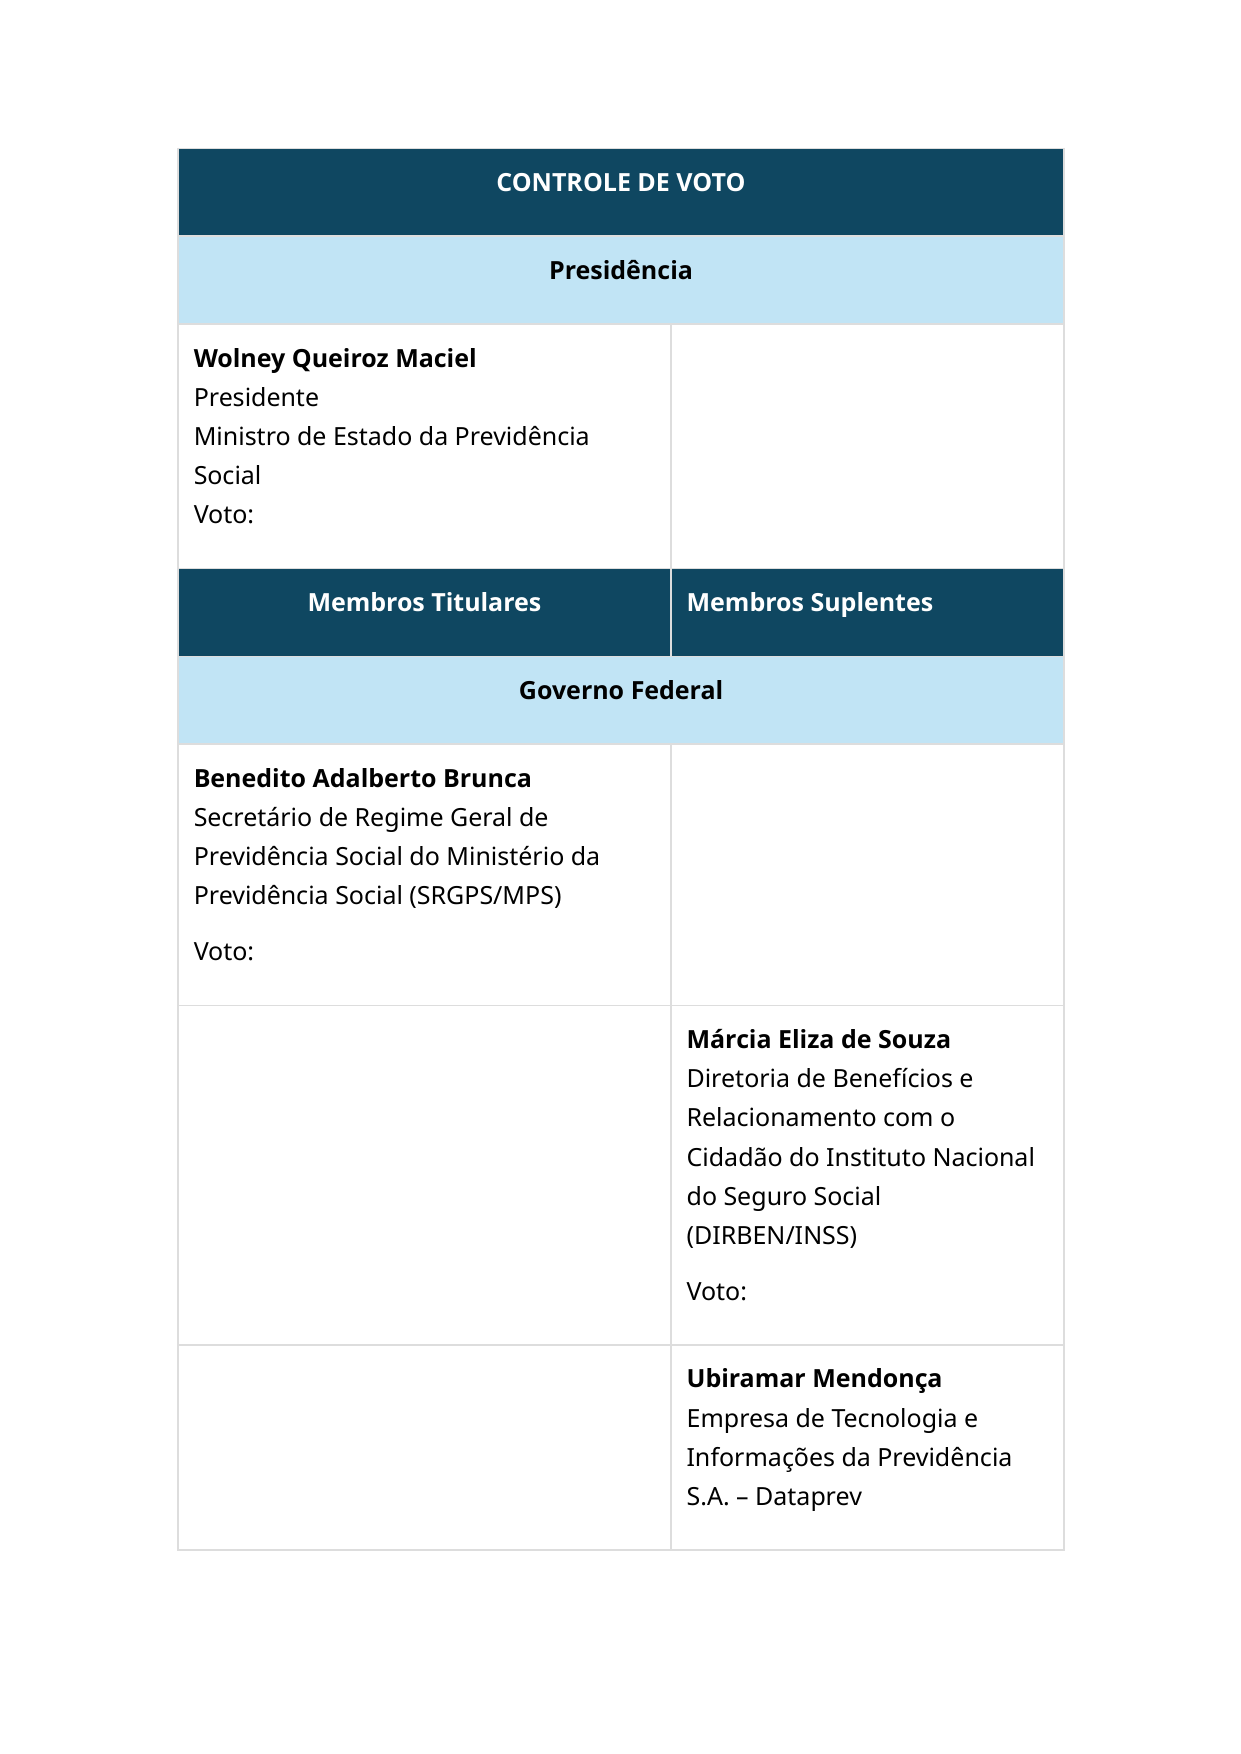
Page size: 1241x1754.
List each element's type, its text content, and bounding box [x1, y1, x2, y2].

table_cell Governo Federal [179, 657, 1063, 743]
table_cell Wolney Queiroz Maciel Presidente Ministro de Estado da Previdência Social Voto: [179, 325, 670, 568]
table_header CONTROLE DE VOTO [179, 149, 1063, 235]
table_cell Benedito Adalberto Brunca Secretário de Regime Geral de Previdência Social do Ministério da Previdência Social (SRGPS/MPS) Voto: [179, 745, 670, 1004]
table_cell [672, 745, 1063, 1004]
table_cell Presidência [179, 237, 1063, 323]
table_cell [179, 1346, 670, 1549]
table_cell [672, 325, 1063, 568]
table_cell Márcia Eliza de Souza Diretoria de Benefícios e Relacionamento com o Cidadão do Instituto Nacional do Seguro Social (DIRBEN/INSS) Voto: [672, 1006, 1063, 1344]
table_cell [672, 1346, 1063, 1549]
table_cell Membros Titulares [179, 569, 670, 656]
table_cell [179, 1006, 670, 1344]
table_cell Membros Suplentes [672, 569, 1063, 656]
